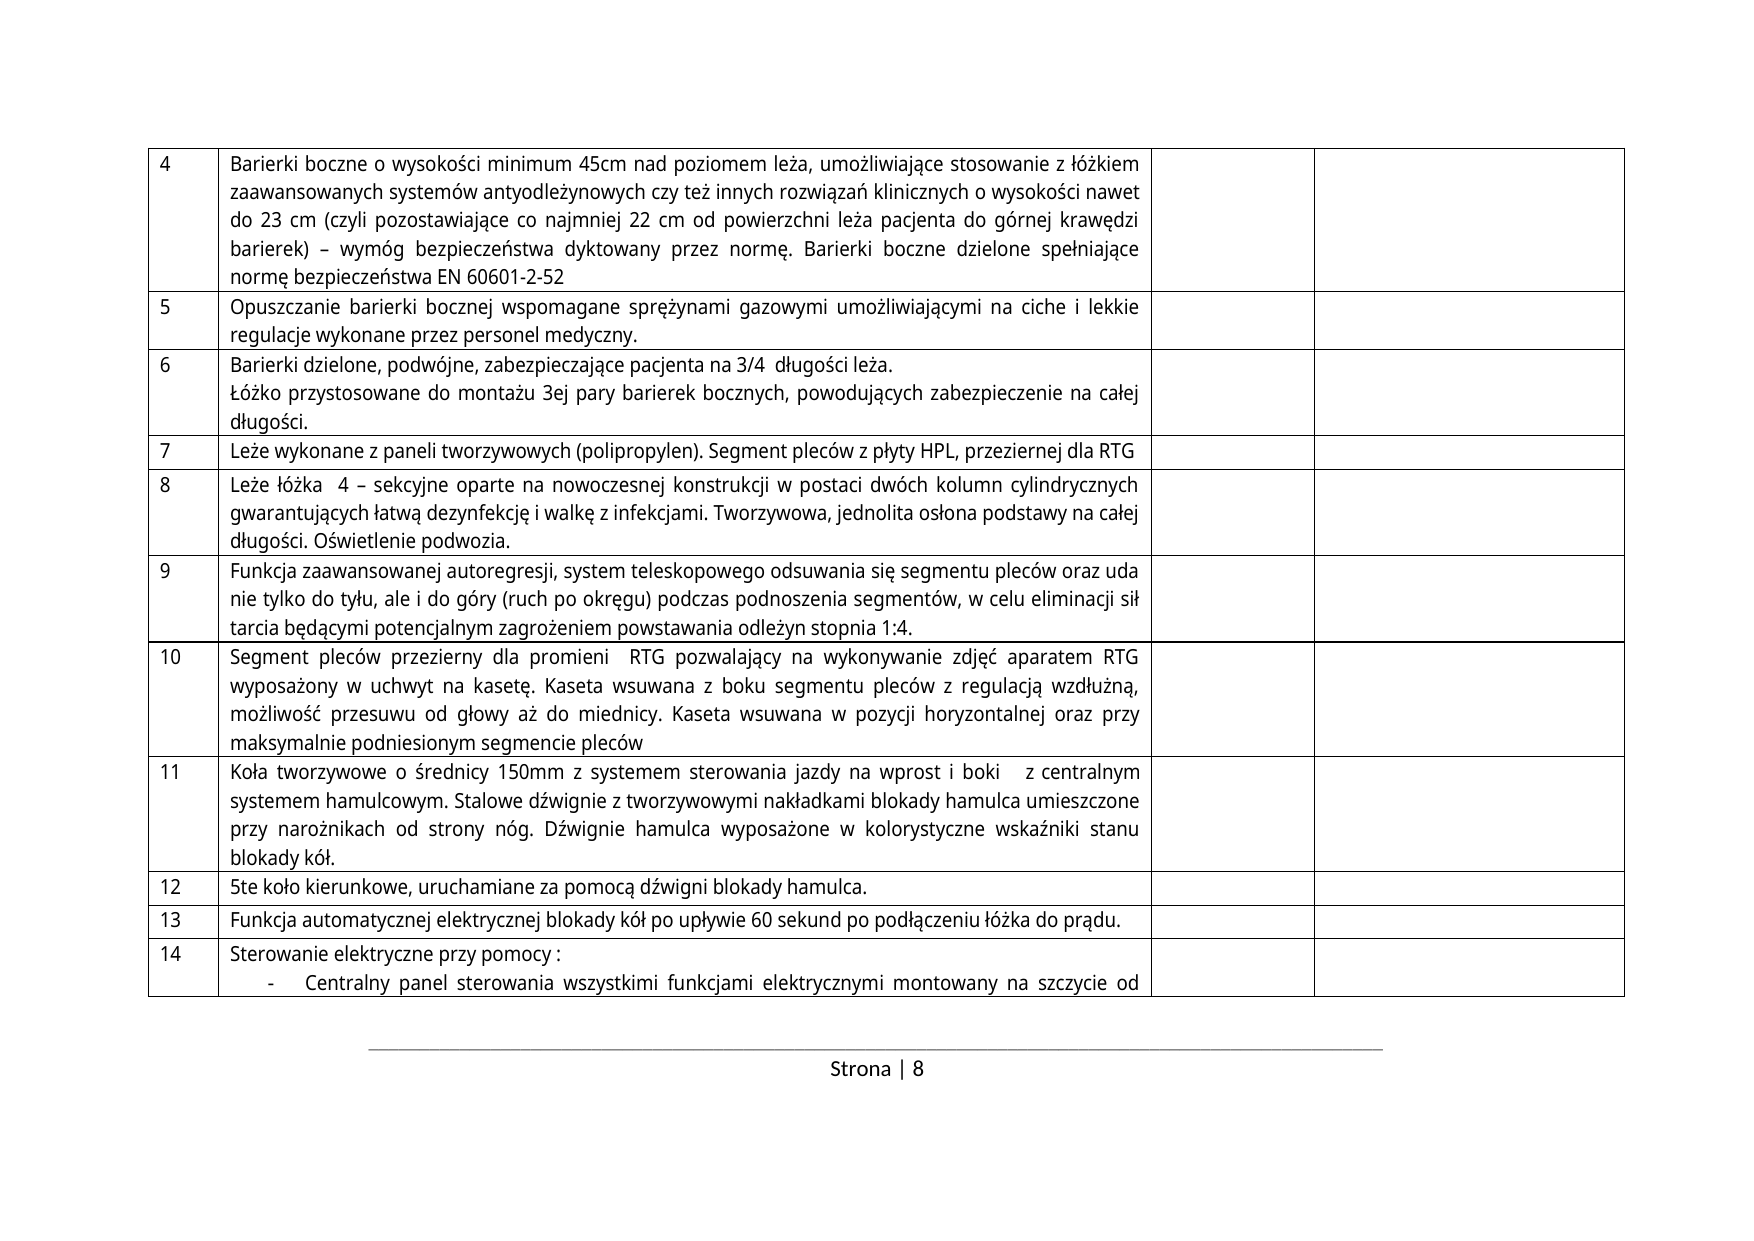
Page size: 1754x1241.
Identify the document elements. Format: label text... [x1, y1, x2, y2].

table_cell 11 [149, 757, 218, 871]
table_cell 10 [149, 643, 218, 756]
table_cell [1315, 757, 1624, 871]
table_cell 7 [149, 436, 218, 469]
table_cell 13 [149, 906, 218, 938]
table_cell Opuszczanie barierki bocznej wspomagane sprężynami gazowymi umożliwiającymi na ciche i lekkie regulacje wykonane przez personel medyczny. [219, 292, 1151, 349]
table_cell [1152, 906, 1314, 938]
table_cell [1152, 556, 1314, 641]
table_cell [1152, 292, 1314, 349]
table_cell Barierki dzielone, podwójne, zabezpieczające pacjenta na 3/4 długości leża. Łóżko przystosowane do montażu 3ej pary barierek bocznych, powodujących zabezpieczenie na całej długości. [219, 350, 1151, 435]
table_cell [1152, 939, 1314, 996]
table_cell [1152, 470, 1314, 555]
table_cell [1152, 350, 1314, 435]
table_cell [1315, 643, 1624, 756]
table_cell [1315, 556, 1624, 641]
table_cell [1315, 939, 1624, 996]
table_cell Segment pleców przezierny dla promieni RTG pozwalający na wykonywanie zdjęć aparatem RTG wyposażony w uchwyt na kasetę. Kaseta wsuwana z boku segmentu pleców z regulacją wzdłużną, możliwość przesuwu od głowy aż do miednicy. Kaseta wsuwana w pozycji horyzontalnej oraz przy maksymalnie podniesionym segmencie pleców [219, 643, 1151, 756]
table_cell [1315, 906, 1624, 938]
table_cell 12 [149, 872, 218, 904]
table_cell [1315, 149, 1624, 291]
table_cell 14 [149, 939, 218, 996]
table_cell 5 [149, 292, 218, 349]
table_cell Leże łóżka 4 – sekcyjne oparte na nowoczesnej konstrukcji w postaci dwóch kolumn cylindrycznych gwarantujących łatwą dezynfekcję i walkę z infekcjami. Tworzywowa, jednolita osłona podstawy na całej długości. Oświetlenie podwozia. [219, 470, 1151, 555]
table_cell 4 [149, 149, 218, 291]
table_cell Koła tworzywowe o średnicy 150mm z systemem sterowania jazdy na wprost i boki z centralnym systemem hamulcowym. Stalowe dźwignie z tworzywowymi nakładkami blokady hamulca umieszczone przy narożnikach od strony nóg. Dźwignie hamulca wyposażone w kolorystyczne wskaźniki stanu blokady kół. [219, 757, 1151, 871]
table_cell [1315, 292, 1624, 349]
table_cell 6 [149, 350, 218, 435]
table_cell [1152, 643, 1314, 756]
table_cell [1315, 350, 1624, 435]
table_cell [219, 939, 1151, 996]
table_cell [1315, 872, 1624, 904]
table_cell [1315, 470, 1624, 555]
table_cell [1152, 436, 1314, 469]
table_cell 5te koło kierunkowe, uruchamiane za pomocą dźwigni blokady hamulca. [219, 872, 1151, 904]
table_cell Leże wykonane z paneli tworzywowych (polipropylen). Segment pleców z płyty HPL, przeziernej dla RTG [219, 436, 1151, 469]
table_cell [1152, 757, 1314, 871]
table_cell 8 [149, 470, 218, 555]
table_cell 9 [149, 556, 218, 641]
table_cell [1315, 436, 1624, 469]
table_cell Funkcja automatycznej elektrycznej blokady kół po upływie 60 sekund po podłączeniu łóżka do prądu. [219, 906, 1151, 938]
table_cell Funkcja zaawansowanej autoregresji, system teleskopowego odsuwania się segmentu pleców oraz uda nie tylko do tyłu, ale i do góry (ruch po okręgu) podczas podnoszenia segmentów, w celu eliminacji sił tarcia będącymi potencjalnym zagrożeniem powstawania odleżyn stopnia 1:4. [219, 556, 1151, 641]
table_cell [1152, 149, 1314, 291]
table_cell [1152, 872, 1314, 904]
table_cell Barierki boczne o wysokości minimum 45cm nad poziomem leża, umożliwiające stosowanie z łóżkiem zaawansowanych systemów antyodleżynowych czy też innych rozwiązań klinicznych o wysokości nawet do 23 cm (czyli pozostawiające co najmniej 22 cm od powierzchni leża pacjenta do górnej krawędzi barierek) – wymóg bezpieczeństwa dyktowany przez normę. Barierki boczne dzielone spełniające normę bezpieczeństwa EN 60601-2-52 [219, 149, 1151, 291]
